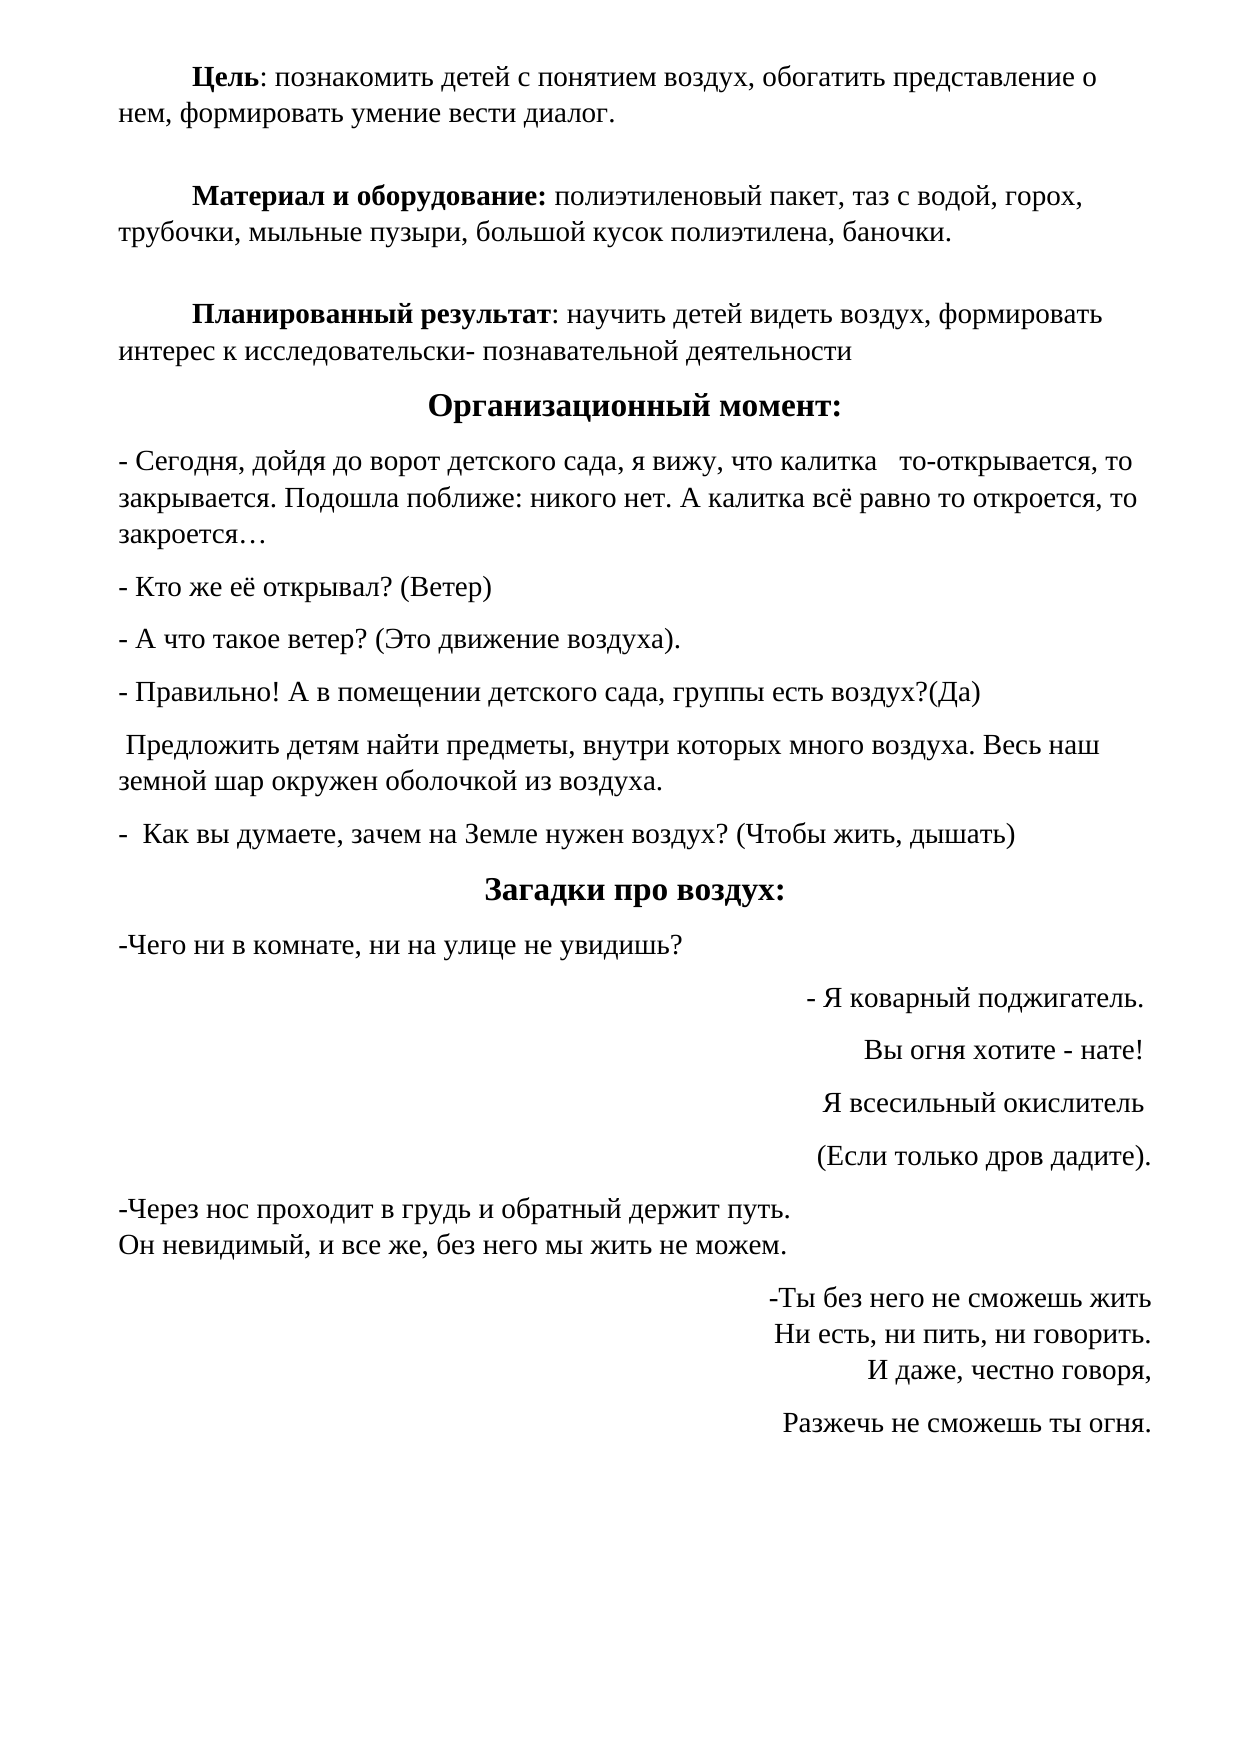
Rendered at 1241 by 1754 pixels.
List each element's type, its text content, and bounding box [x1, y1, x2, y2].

text - Кто же её открывал? (Ветер) [118, 569, 1152, 602]
text - Сегодня, дойдя до ворот детского сада, я вижу, что калитка то-открывается, то закрывается. Подошла поближе: никого нет. А калитка всё равно то откроется, то закроется… [118, 443, 1152, 549]
text -Ты без него не сможешь жить Ни есть, ни пить, ни говорить. И даже, честно говоря, [118, 1280, 1152, 1386]
text Планированный результат: научить детей видеть воздух, формировать интерес к исследовательски- познавательной деятельности [118, 297, 1152, 366]
text Предложить детям найти предметы, внутри которых много воздуха. Весь наш земной шар окружен оболочкой из воздуха. [118, 727, 1152, 797]
text Материал и оборудование: полиэтиленовый пакет, таз с водой, горох, трубочки, мыльные пузыри, большой кусок полиэтилена, баночки. [118, 178, 1152, 278]
text -Через нос проходит в грудь и обратный держит путь. Он невидимый, и все же, без него мы жить не можем. [118, 1191, 1152, 1261]
text Организационный момент: [118, 386, 1152, 424]
text Разжечь не сможешь ты огня. [118, 1405, 1152, 1438]
text Вы огня хотите - нате! [118, 1032, 1152, 1066]
text -Чего ни в комнате, ни на улице не увидишь? [118, 927, 1152, 960]
text Я всесильный окислитель [118, 1085, 1152, 1119]
text Загадки про воздух: [118, 869, 1152, 907]
text (Если только дров дадите). [118, 1138, 1152, 1172]
text - Как вы думаете, зачем на Земле нужен воздух? (Чтобы жить, дышать) [118, 816, 1152, 849]
text - Я коварный поджигатель. [118, 980, 1152, 1013]
text - А что такое ветер? (Это движение воздуха). [118, 621, 1152, 655]
text Цель: познакомить детей с понятием воздух, обогатить представление о нем, формировать умение вести диалог. [118, 59, 1152, 159]
text - Правильно! А в помещении детского сада, группы есть воздух?(Да) [118, 674, 1152, 708]
